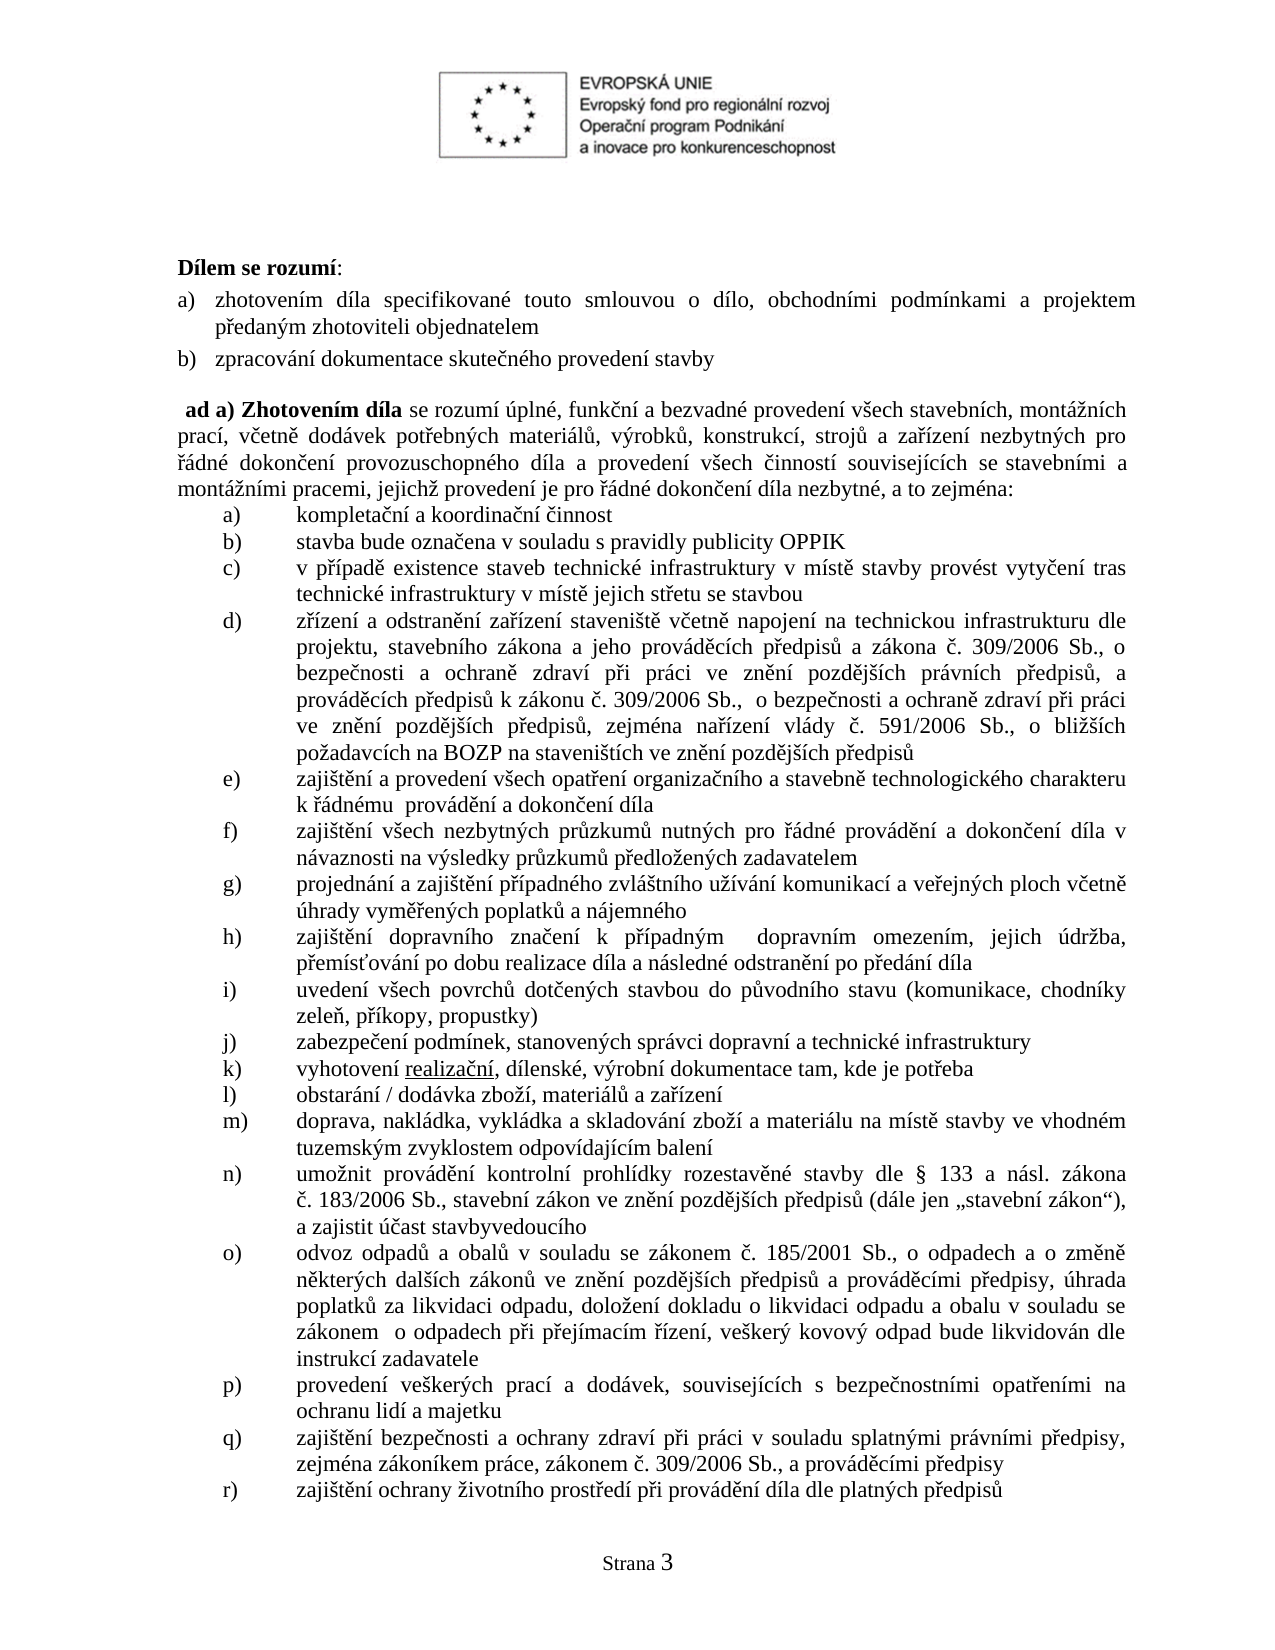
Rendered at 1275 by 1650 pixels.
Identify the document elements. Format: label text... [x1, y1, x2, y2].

list doprava, nakládka, vykládka a skladování zboží a materiálu na místě stavby ve vhodném tuzemským zvyklostem odpovídajícím balení [223, 1107, 1127, 1160]
list zřízení a odstranění zařízení staveniště včetně napojení na technickou infrastrukturu dle projektu, stavebního zákona a jeho prováděcích předpisů a zákona č. 309/2006 Sb., o bezpečnosti a ochraně zdraví při práci ve znění pozdějších právních předpisů, a prováděcích předpisů k zákonu č. 309/2006 Sb., o bezpečnosti a ochraně zdraví při práci ve znění pozdějších předpisů, zejména nařízení vlády č. 591/2006 Sb., o bližších požadavcích na BOZP na staveništích ve znění pozdějších předpisů [223, 607, 1127, 765]
list kompletační a koordinační činnost [223, 501, 1127, 528]
picture [411, 44, 864, 186]
list provedení veškerých prací a dodávek, souvisejících s bezpečnostními opatřeními na ochranu lidí a majetku [223, 1371, 1127, 1424]
list zajištění a provedení všech opatření organizačního a stavebně technologického charakteru k řádnému provádění a dokončení díla [223, 765, 1127, 818]
text ad a) Zhotovením díla se rozumí úplné, funkční a bezvadné provedení všech stavebních, montážních prací, včetně dodávek potřebných materiálů, výrobků, konstrukcí, strojů a zařízení nezbytných pro řádné dokončení provozuschopného díla a provedení všech činností souvisejících se stavebními a montážními pracemi, jejichž provedení je pro řádné dokončení díla nezbytné, a to zejména: [148, 396, 1127, 501]
list zhotovením díla specifikované touto smlouvou o dílo, obchodními podmínkami a projektem předaným zhotoviteli objednatelem [177, 287, 1137, 339]
list zajištění bezpečnosti a ochrany zdraví při práci v souladu splatnými právními předpisy, zejména zákoníkem práce, zákonem č. 309/2006 Sb., a prováděcími předpisy [223, 1424, 1127, 1476]
list zpracování dokumentace skutečného provedení stavby [177, 346, 1137, 372]
list obstarání / dodávka zboží, materiálů a zařízení [223, 1081, 1127, 1107]
list zajištění dopravního značení k případným dopravním omezením, jejich údržba, přemísťování po dobu realizace díla a následné odstranění po předání díla [223, 923, 1127, 976]
list zajištění ochrany životního prostředí při provádění díla dle platných předpisů [223, 1476, 1127, 1503]
list umožnit provádění kontrolní prohlídky rozestavěné stavby dle § 133 a násl. zákona č. 183/2006 Sb., stavební zákon ve znění pozdějších předpisů (dále jen „stavební zákon“), a zajistit účast stavbyvedoucího [223, 1160, 1127, 1239]
list odvoz odpadů a obalů v souladu se zákonem č. 185/2001 Sb., o odpadech a o změně některých dalších zákonů ve znění pozdějších předpisů a prováděcími předpisy, úhrada poplatků za likvidaci odpadu, doložení dokladu o likvidaci odpadu a obalu v souladu se zákonem o odpadech při přejímacím řízení, veškerý kovový odpad bude likvidován dle instrukcí zadavatele [223, 1239, 1127, 1371]
list v případě existence staveb technické infrastruktury v místě stavby provést vytyčení tras technické infrastruktury v místě jejich střetu se stavbou [223, 554, 1127, 607]
list projednání a zajištění případného zvláštního užívání komunikací a veřejných ploch včetně úhrady vyměřených poplatků a nájemného [223, 870, 1127, 923]
text Dílem se rozumí: [177, 254, 1137, 280]
list vyhotovení realizační, dílenské, výrobní dokumentace tam, kde je potřeba [223, 1055, 1127, 1081]
list stavba bude označena v souladu s pravidly publicity OPPIK [223, 528, 1127, 554]
list uvedení všech povrchů dotčených stavbou do původního stavu (komunikace, chodníky zeleň, příkopy, propustky) [223, 976, 1127, 1028]
list zajištění všech nezbytných průzkumů nutných pro řádné provádění a dokončení díla v návaznosti na výsledky průzkumů předložených zadavatelem [223, 818, 1127, 870]
list zabezpečení podmínek, stanovených správci dopravní a technické infrastruktury [223, 1028, 1127, 1055]
